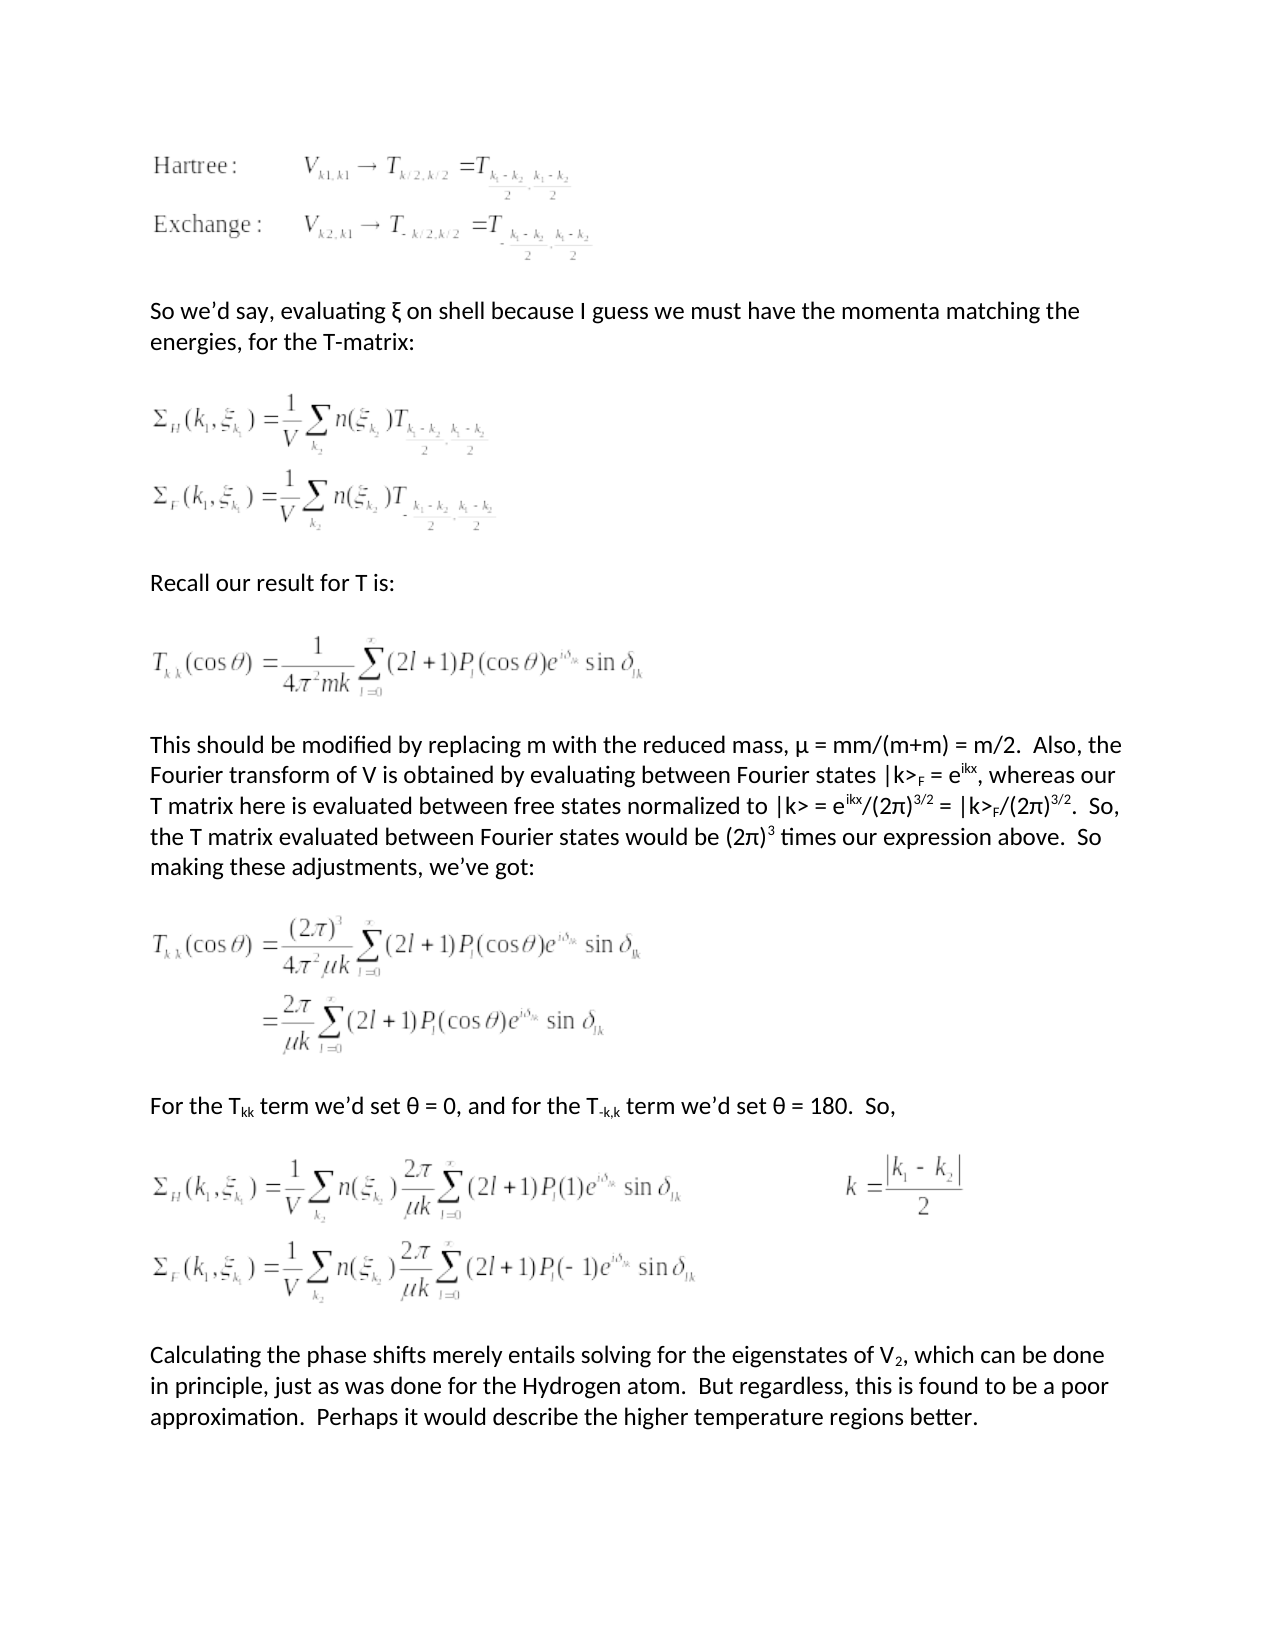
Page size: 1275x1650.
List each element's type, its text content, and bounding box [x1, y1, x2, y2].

text Calculating the phase shifts merely entails solving for the eigenstates of V2, which can be done in principle, just as was done for the Hydrogen atom. But regardless, this is found to be a poor approximation. Perhaps it would describe the higher temperature regions better. [150, 1339, 1125, 1431]
text Recall our result for T is: [150, 567, 1125, 598]
text So we’d say, evaluating ξ on shell because I guess we must have the momenta matching the energies, for the T-matrix: [150, 295, 1125, 356]
text This should be modified by replacing m with the reduced mass, μ = mm/(m+m) = m/2. Also, the Fourier transform of V is obtained by evaluating between Fourier states |k>F = eikx, whereas our T matrix here is evaluated between free states normalized to |k> = eikx/(2π)3/2 = |k>F/(2π)3/2. So, the T matrix evaluated between Fourier states would be (2π)3 times our expression above. So making these adjustments, we’ve got: [150, 729, 1125, 882]
text For the Tkk term we’d set θ = 0, and for the T-k,k term we’d set θ = 180. So, [150, 1090, 1125, 1121]
